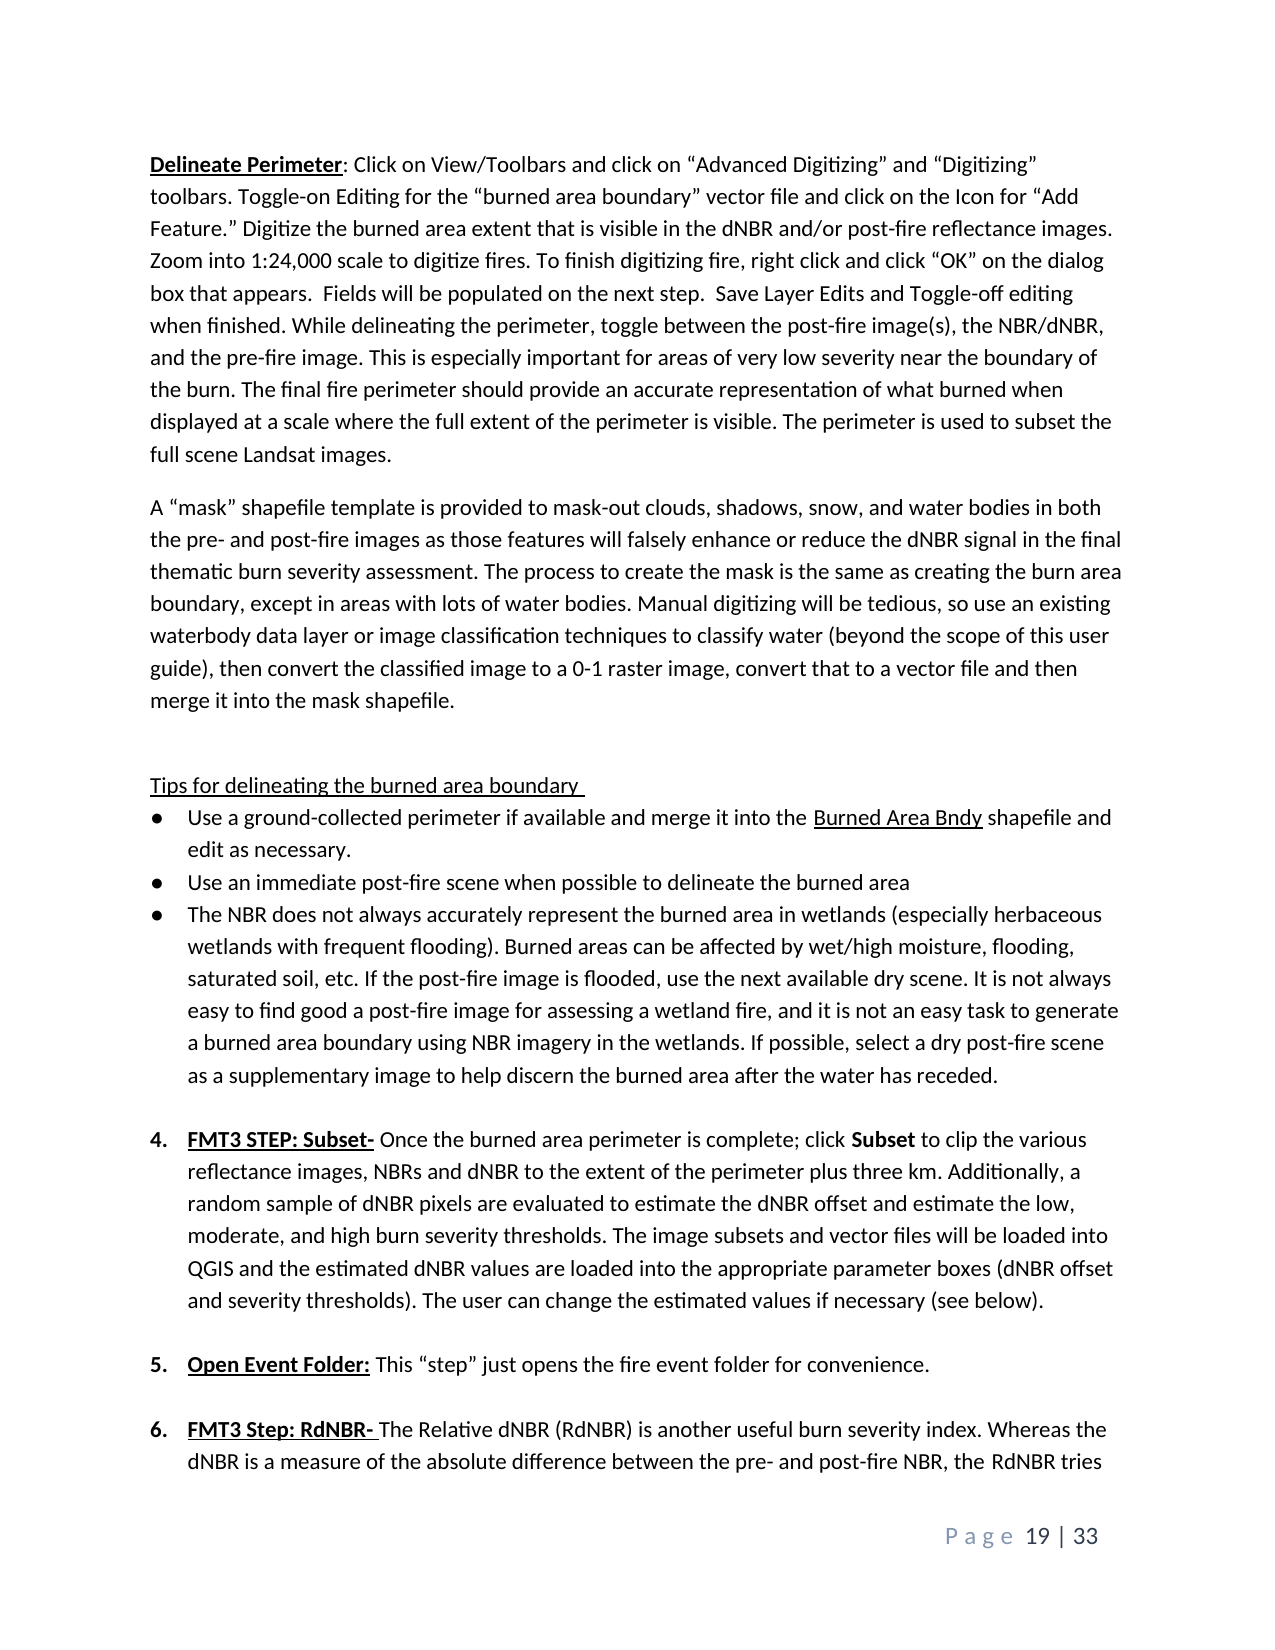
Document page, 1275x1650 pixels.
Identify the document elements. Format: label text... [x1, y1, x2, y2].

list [150, 1415, 1125, 1475]
list Open Event Folder: This “step” just opens the fire event folder for convenience. [150, 1350, 1125, 1378]
list Use an immediate post-fire scene when possible to delineate the burned area [150, 868, 1125, 896]
text Delineate Perimeter: Click on View/Toolbars and click on “Advanced Digitizing” and “Digitizing” toolbars. Toggle-on Editing for the “burned area boundary” vector file and click on the Icon for “Add Feature.” Digitize the burned area extent that is visible in the dNBR and/or post-fire reflectance images. Zoom into 1:24,000 scale to digitize fires. To finish digitizing fire, right click and click “OK” on the dialog box that appears. Fields will be populated on the next step. Save Layer Edits and Toggle-off editing when finished. While delineating the perimeter, toggle between the post-fire image(s), the NBR/dNBR, and the pre-fire image. This is especially important for areas of very low severity near the boundary of the burn. The final fire perimeter should provide an accurate representation of what burned when displayed at a scale where the full extent of the perimeter is visible. The perimeter is used to subset the full scene Landsat images. [150, 150, 1125, 468]
text A “mask” shapefile template is provided to mask-out clouds, shadows, snow, and water bodies in both the pre- and post-fire images as those features will falsely enhance or reduce the dNBR signal in the final thematic burn severity assessment. The process to create the mask is the same as creating the burn area boundary, except in areas with lots of water bodies. Manual digitizing will be tedious, so use an existing waterbody data layer or image classification techniques to classify water (beyond the scope of this user guide), then convert the classified image to a 0-1 raster image, convert that to a vector file and then merge it into the mask shapefile. [150, 493, 1125, 714]
list FMT3 STEP: Subset- Once the burned area perimeter is complete; click Subset to clip the various reflectance images, NBRs and dNBR to the extent of the perimeter plus three km. Additionally, a random sample of dNBR pixels are evaluated to estimate the dNBR offset and estimate the low, moderate, and high burn severity thresholds. The image subsets and vector files will be loaded into QGIS and the estimated dNBR values are loaded into the appropriate parameter boxes (dNBR offset and severity thresholds). The user can change the estimated values if necessary (see below). [150, 1125, 1125, 1314]
text Tips for delineating the burned area boundary [150, 771, 1125, 799]
list Use a ground-collected perimeter if available and merge it into the Burned Area Bndy shapefile and edit as necessary. [150, 803, 1125, 863]
list The NBR does not always accurately represent the burned area in wetlands (especially herbaceous wetlands with frequent flooding). Burned areas can be affected by wet/high moisture, flooding, saturated soil, etc. If the post-fire image is flooded, use the next available dry scene. It is not always easy to find good a post-fire image for assessing a wetland fire, and it is not an easy task to generate a burned area boundary using NBR imagery in the wetlands. If possible, select a dry post-fire scene as a supplementary image to help discern the burned area after the water has receded. [150, 900, 1125, 1089]
